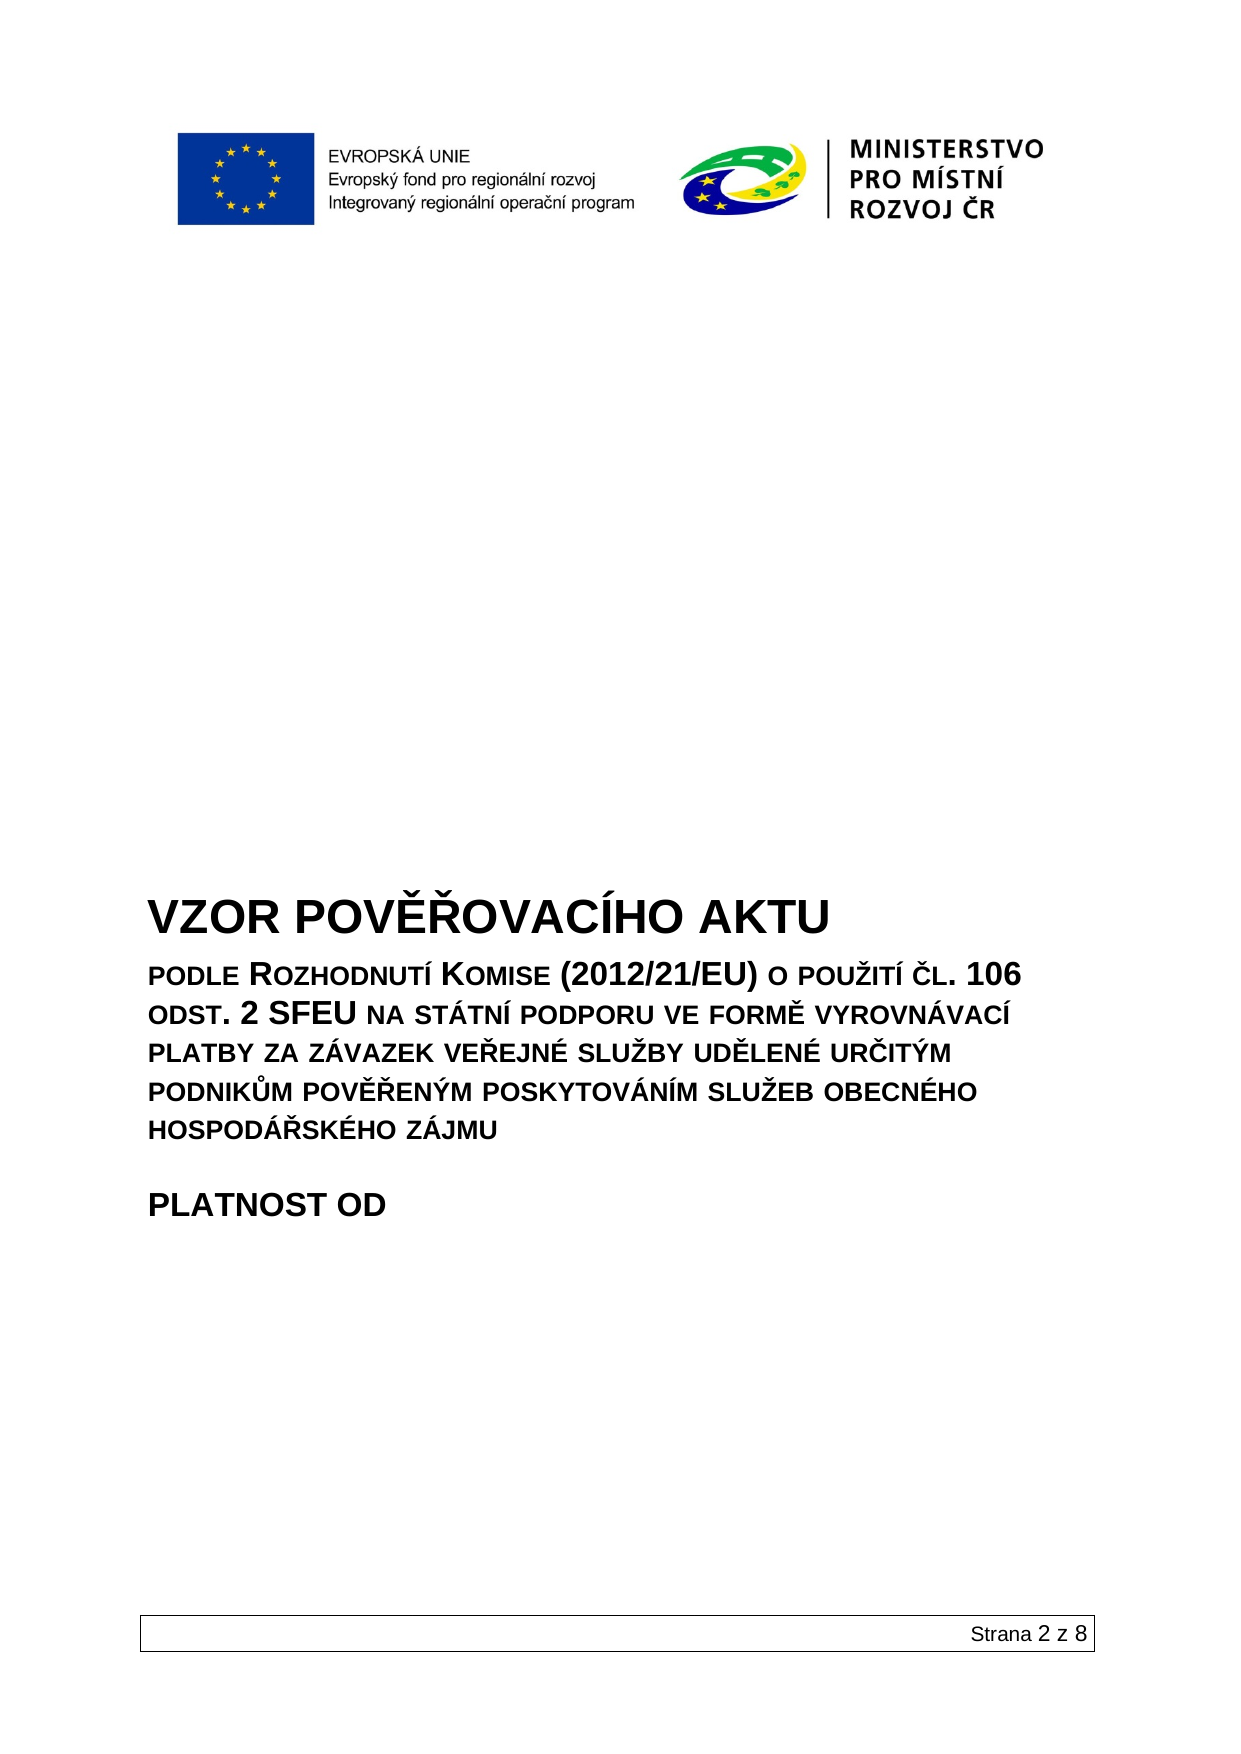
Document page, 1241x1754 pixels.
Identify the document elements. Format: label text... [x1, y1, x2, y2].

text PLATNOST OD [148, 1185, 1093, 1223]
text podle Rozhodnutí Komise (2012/21/EU) o použití čl. 106 odst. 2 SFEU na státní podporu ve formě vyrovnávací platby za závazek veřejné služby udělené určitým podnikům pověřeným poskytováním služeb obecného hospodářského zájmu [148, 954, 1093, 1147]
picture [147, 101, 1073, 255]
text Vzor Pověřovacího aktu [148, 888, 1093, 943]
